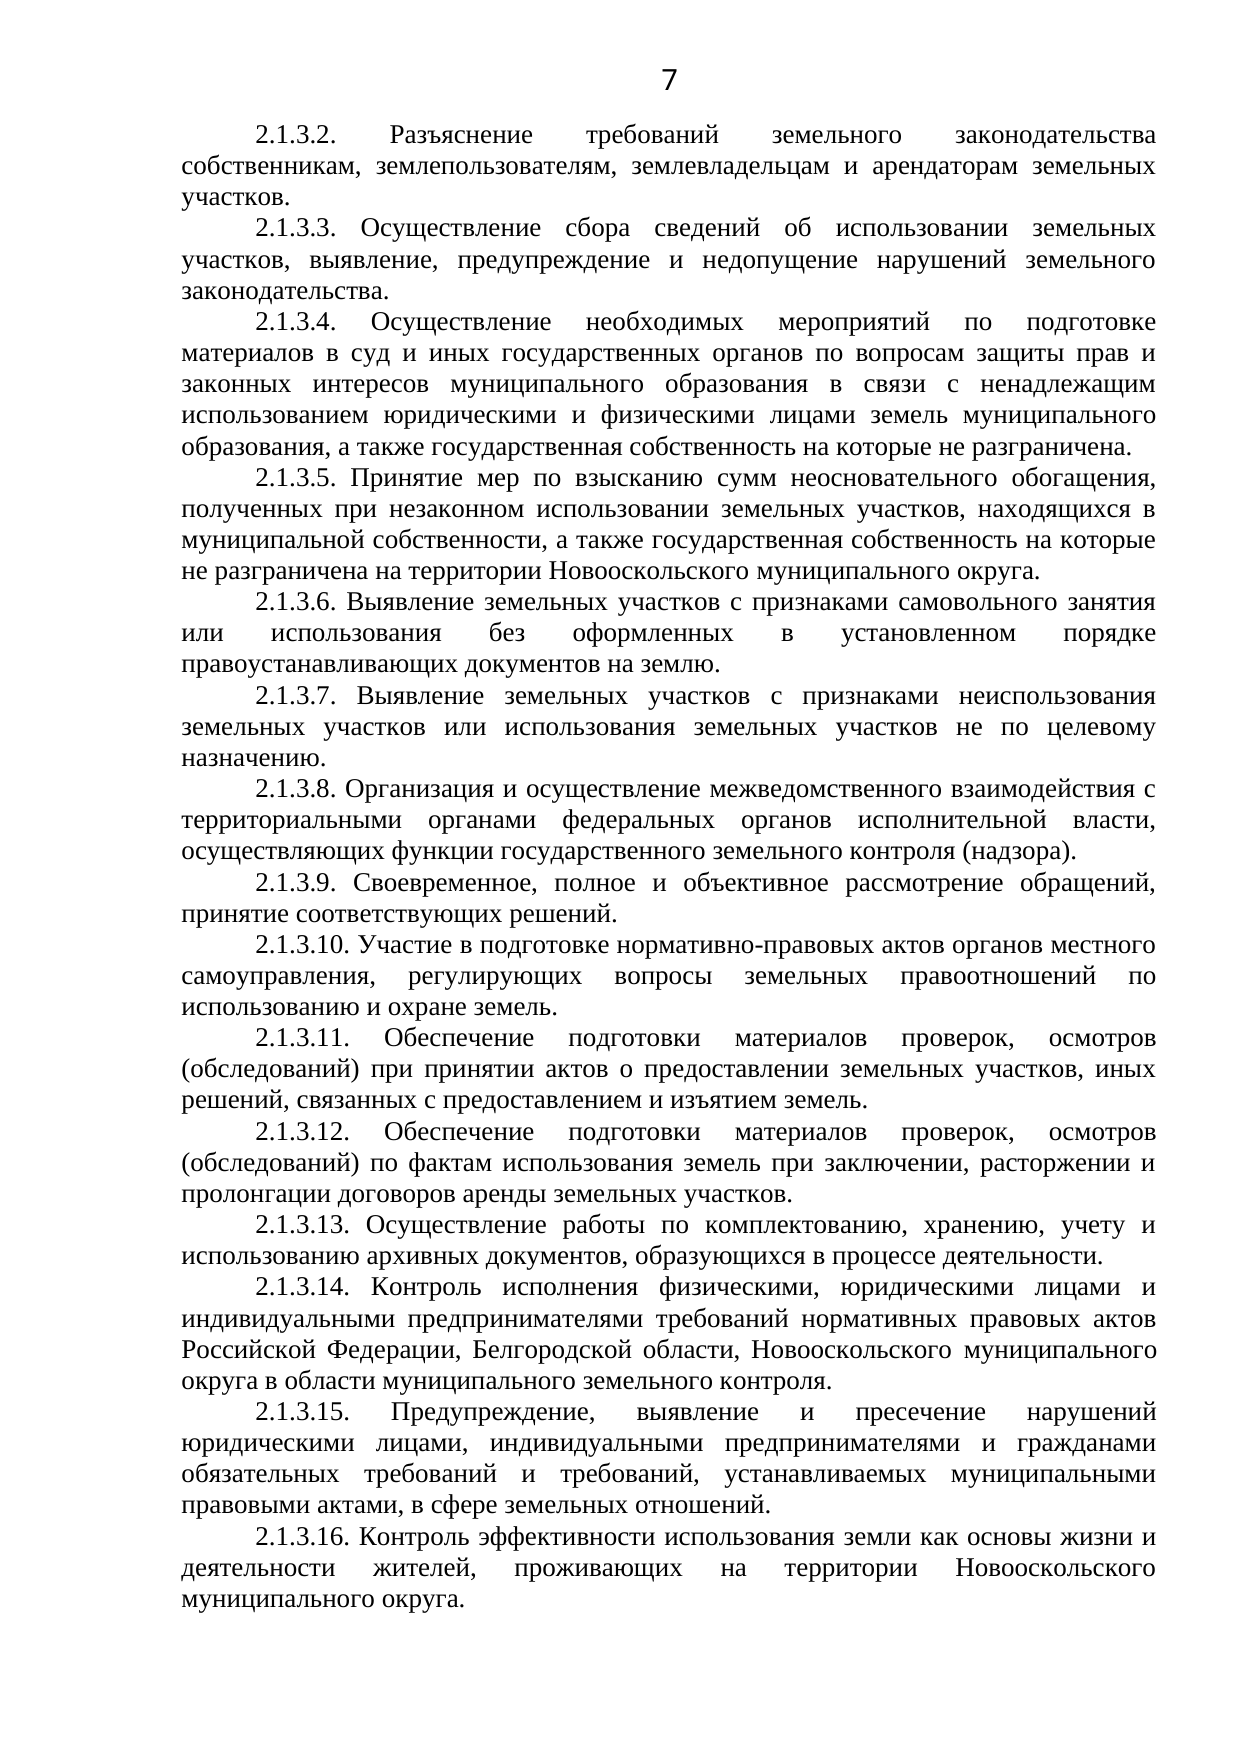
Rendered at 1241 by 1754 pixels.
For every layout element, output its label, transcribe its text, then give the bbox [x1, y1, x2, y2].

text 2.1.3.6. Выявление земельных участков с признаками самовольного занятия или использования без оформленных в установленном порядке правоустанавливающих документов на землю. [181, 585, 1157, 679]
text 2.1.3.11. Обеспечение подготовки материалов проверок, осмотров (обследований) при принятии актов о предоставлении земельных участков, иных решений, связанных с предоставлением и изъятием земель. [181, 1021, 1157, 1115]
text 2.1.3.14. Контроль исполнения физическими, юридическими лицами и индивидуальными предпринимателями требований нормативных правовых актов Российской Федерации, Белгородской области, Новооскольского муниципального округа в области муниципального земельного контроля. [181, 1271, 1157, 1395]
text 2.1.3.8. Организация и осуществление межведомственного взаимодействия с территориальными органами федеральных органов исполнительной власти, осуществляющих функции государственного земельного контроля (надзора). [181, 772, 1157, 866]
text 2.1.3.3. Осуществление сбора сведений об использовании земельных участков, выявление, предупреждение и недопущение нарушений земельного законодательства. [181, 212, 1157, 305]
text 2.1.3.9. Своевременное, полное и объективное рассмотрение обращений, принятие соответствующих решений. [181, 866, 1157, 928]
text 2.1.3.5. Принятие мер по взысканию сумм неосновательного обогащения, полученных при незаконном использовании земельных участков, находящихся в муниципальной собственности, а также государственная собственность на которые не разграничена на территории Новооскольского муниципального округа. [181, 461, 1157, 585]
text 2.1.3.2. Разъяснение требований земельного законодательства собственникам, землепользователям, землевладельцам и арендаторам земельных участков. [181, 118, 1157, 212]
text 2.1.3.15. Предупреждение, выявление и пресечение нарушений юридическими лицами, индивидуальными предпринимателями и гражданами обязательных требований и требований, устанавливаемых муниципальными правовыми актами, в сфере земельных отношений. [181, 1395, 1157, 1520]
text 2.1.3.4. Осуществление необходимых мероприятий по подготовке материалов в суд и иных государственных органов по вопросам защиты прав и законных интересов муниципального образования в связи с ненадлежащим использованием юридическими и физическими лицами земель муниципального образования, а также государственная собственность на которые не разграничена. [181, 305, 1157, 461]
text 2.1.3.16. Контроль эффективности использования земли как основы жизни и деятельности жителей, проживающих на территории Новооскольского муниципального округа. [181, 1520, 1157, 1613]
text 2.1.3.7. Выявление земельных участков с признаками неиспользования земельных участков или использования земельных участков не по целевому назначению. [181, 679, 1157, 772]
text 2.1.3.12. Обеспечение подготовки материалов проверок, осмотров (обследований) по фактам использования земель при заключении, расторжении и пролонгации договоров аренды земельных участков. [181, 1115, 1157, 1208]
text 2.1.3.13. Осуществление работы по комплектованию, хранению, учету и использованию архивных документов, образующихся в процессе деятельности. [181, 1208, 1157, 1271]
text 2.1.3.10. Участие в подготовке нормативно-правовых актов органов местного самоуправления, регулирующих вопросы земельных правоотношений по использованию и охране земель. [181, 928, 1157, 1021]
